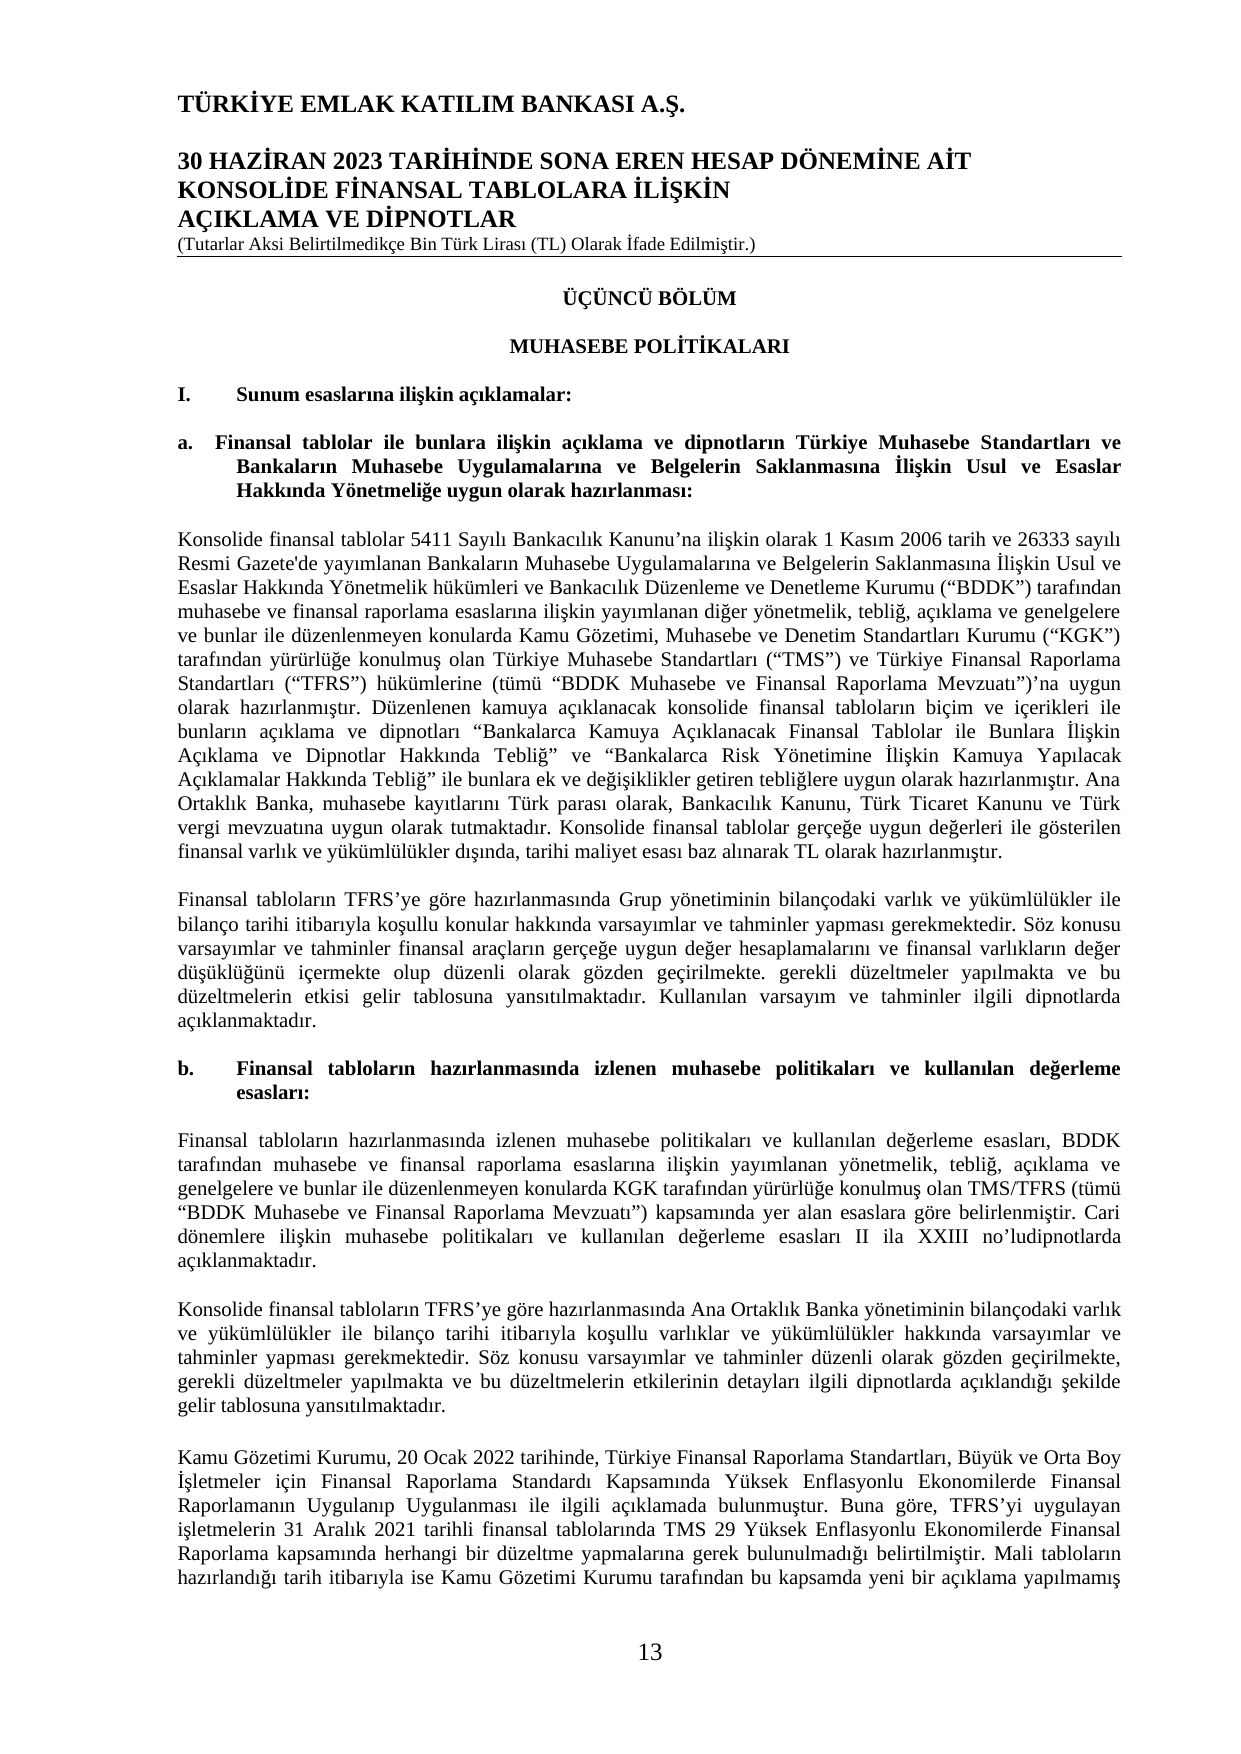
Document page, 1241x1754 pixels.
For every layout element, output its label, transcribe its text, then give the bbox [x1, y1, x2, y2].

text b. Finansal tabloların hazırlanmasında izlenen muhasebe politikaları ve kullanılan değerleme esasları: [177, 1056, 1122, 1104]
text Finansal tabloların hazırlanmasında izlenen muhasebe politikaları ve kullanılan değerleme esasları, BDDK tarafından muhasebe ve finansal raporlama esaslarına ilişkin yayımlanan yönetmelik, tebliğ, açıklama ve genelgelere ve bunlar ile düzenlenmeyen konularda KGK tarafından yürürlüğe konulmuş olan TMS/TFRS (tümü “BDDK Muhasebe ve Finansal Raporlama Mevzuatı”) kapsamında yer alan esaslara göre belirlenmiştir. Cari dönemlere ilişkin muhasebe politikaları ve kullanılan değerleme esasları II ila XXIII no’ludipnotlarda açıklanmaktadır. [177, 1128, 1122, 1272]
text Konsolide finansal tablolar 5411 Sayılı Bankacılık Kanunu’na ilişkin olarak 1 Kasım 2006 tarih ve 26333 sayılı Resmi Gazete'de yayımlanan Bankaların Muhasebe Uygulamalarına ve Belgelerin Saklanmasına İlişkin Usul ve Esaslar Hakkında Yönetmelik hükümleri ve Bankacılık Düzenleme ve Denetleme Kurumu (“BDDK”) tarafından muhasebe ve finansal raporlama esaslarına ilişkin yayımlanan diğer yönetmelik, tebliğ, açıklama ve genelgelere ve bunlar ile düzenlenmeyen konularda Kamu Gözetimi, Muhasebe ve Denetim Standartları Kurumu (“KGK”) tarafından yürürlüğe konulmuş olan Türkiye Muhasebe Standartları (“TMS”) ve Türkiye Finansal Raporlama Standartları (“TFRS”) hükümlerine (tümü “BDDK Muhasebe ve Finansal Raporlama Mevzuatı”)’na uygun olarak hazırlanmıştır. Düzenlenen kamuya açıklanacak konsolide finansal tabloların biçim ve içerikleri ile bunların açıklama ve dipnotları “Bankalarca Kamuya Açıklanacak Finansal Tablolar ile Bunlara İlişkin Açıklama ve Dipnotlar Hakkında Tebliğ” ve “Bankalarca Risk Yönetimine İlişkin Kamuya Yapılacak Açıklamalar Hakkında Tebliğ” ile bunlara ek ve değişiklikler getiren tebliğlere uygun olarak hazırlanmıştır. Ana Ortaklık Banka, muhasebe kayıtlarını Türk parası olarak, Bankacılık Kanunu, Türk Ticaret Kanunu ve Türk vergi mevzuatına uygun olarak tutmaktadır. Konsolide finansal tablolar gerçeğe uygun değerleri ile gösterilen finansal varlık ve yükümlülükler dışında, tarihi maliyet esası baz alınarak TL olarak hazırlanmıştır. [177, 526, 1122, 863]
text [177, 1445, 1122, 1589]
text Finansal tabloların TFRS’ye göre hazırlanmasında Grup yönetiminin bilançodaki varlık ve yükümlülükler ile bilanço tarihi itibarıyla koşullu konular hakkında varsayımlar ve tahminler yapması gerekmektedir. Söz konusu varsayımlar ve tahminler finansal araçların gerçeğe uygun değer hesaplamalarını ve finansal varlıkların değer düşüklüğünü içermekte olup düzenli olarak gözden geçirilmekte. gerekli düzeltmeler yapılmakta ve bu düzeltmelerin etkisi gelir tablosuna yansıtılmaktadır. Kullanılan varsayım ve tahminler ilgili dipnotlarda açıklanmaktadır. [177, 887, 1122, 1032]
list Finansal tablolar ile bunlara ilişkin açıklama ve dipnotların Türkiye Muhasebe Standartları ve Bankaların Muhasebe Uygulamalarına ve Belgelerin Saklanmasına İlişkin Usul ve Esaslar Hakkında Yönetmeliğe uygun olarak hazırlanması: [177, 430, 1122, 502]
text I. Sunum esaslarına ilişkin açıklamalar: [177, 382, 1122, 406]
text ÜÇÜNCÜ BÖLÜM [177, 286, 1122, 310]
text MUHASEBE POLİTİKALARI [177, 334, 1122, 358]
text Konsolide finansal tabloların TFRS’ye göre hazırlanmasında Ana Ortaklık Banka yönetiminin bilançodaki varlık ve yükümlülükler ile bilanço tarihi itibarıyla koşullu varlıklar ve yükümlülükler hakkında varsayımlar ve tahminler yapması gerekmektedir. Söz konusu varsayımlar ve tahminler düzenli olarak gözden geçirilmekte, gerekli düzeltmeler yapılmakta ve bu düzeltmelerin etkilerinin detayları ilgili dipnotlarda açıklandığı şekilde gelir tablosuna yansıtılmaktadır. [177, 1296, 1122, 1417]
